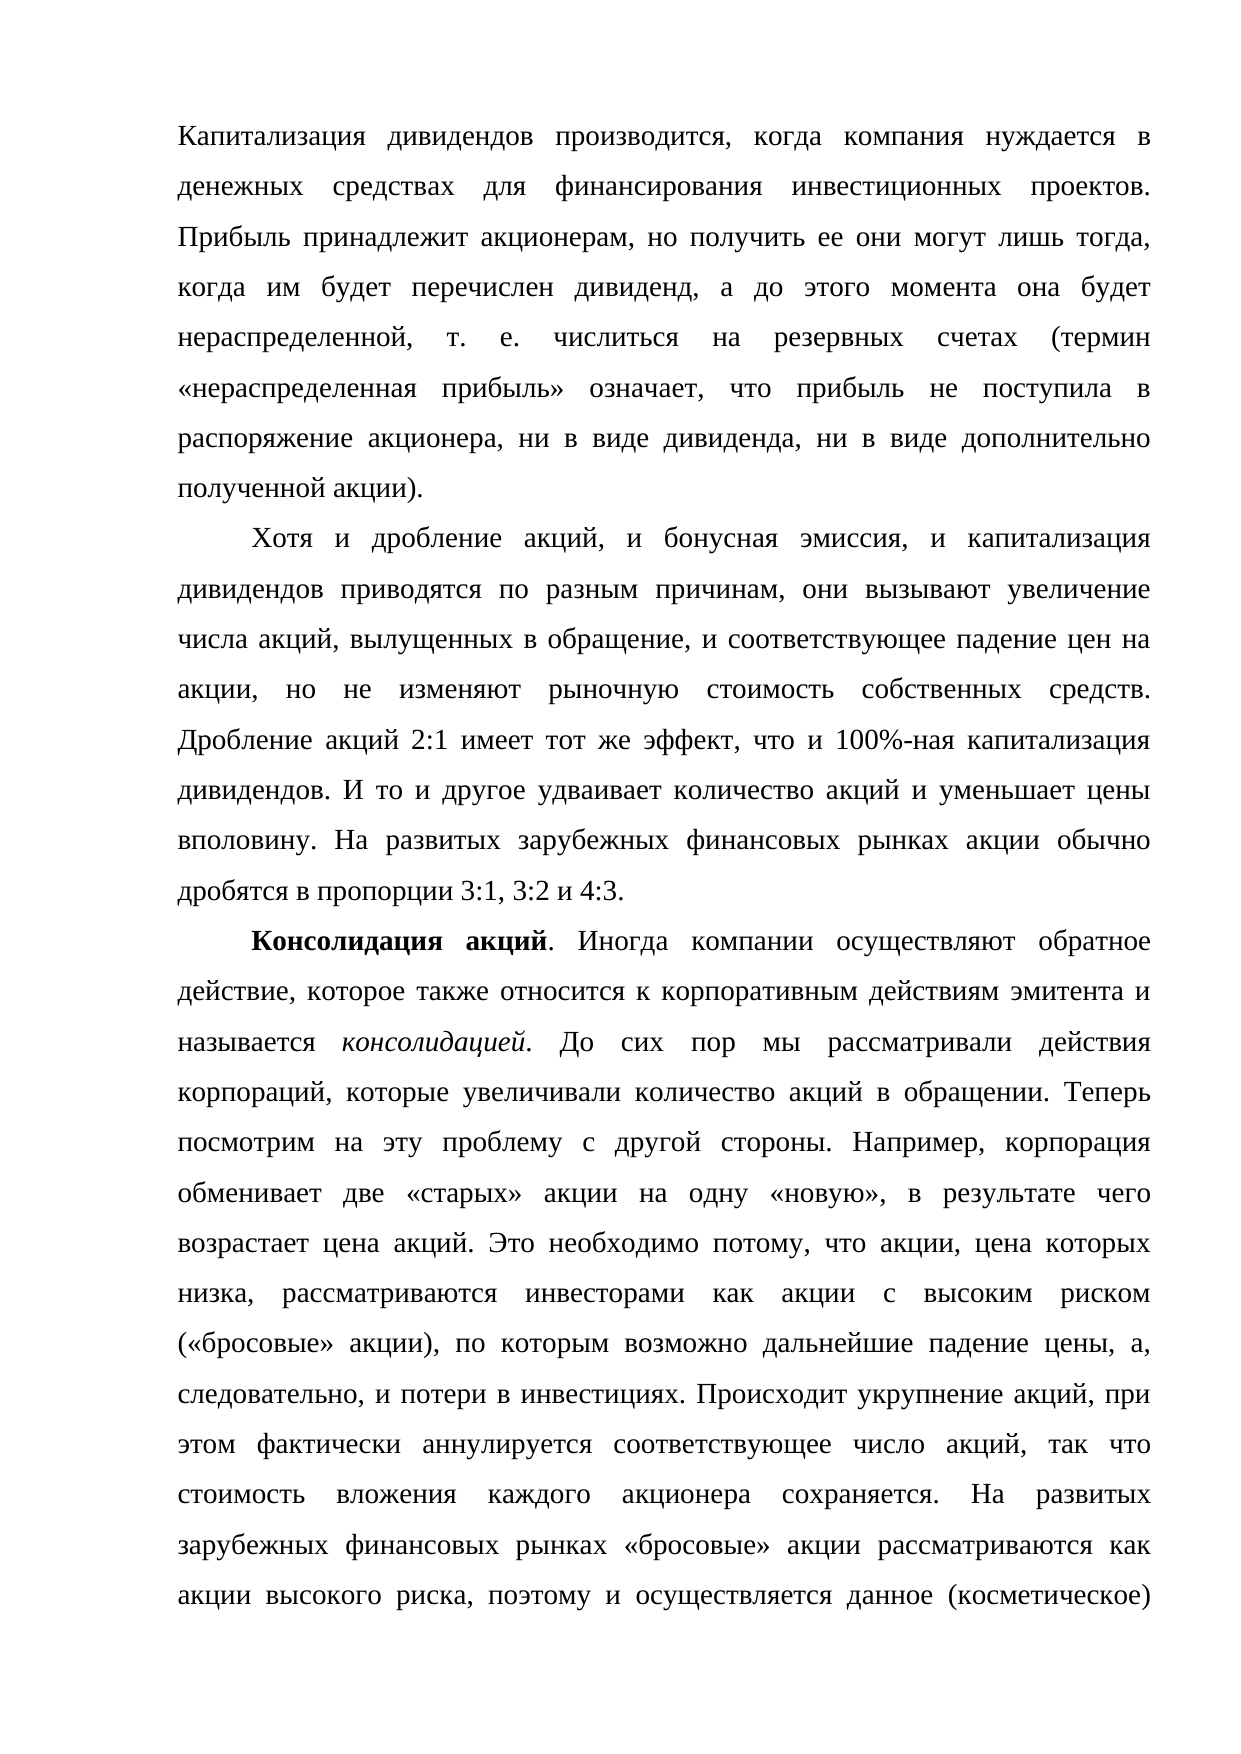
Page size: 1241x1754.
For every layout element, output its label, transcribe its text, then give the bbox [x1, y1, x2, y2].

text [177, 118, 1152, 504]
text Хотя и дробление акций, и бонусная эмиссия, и капитализация дивидендов приводятся по разным причинам, они вызывают увеличение числа акций, вылущенных в обращение, и соответствующее падение цен на акции, но не изменяют рыночную стоимость собственных средств. Дробление акций 2:1 имеет тот же эффект, что и 100%-ная капитализация дивидендов. И то и другое удваивает количество акций и уменьшает цены вполовину. На развитых зарубежных финансовых рынках акции обычно дробятся в пропорции 3:1, 3:2 и 4:3. [177, 521, 1152, 906]
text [177, 923, 1152, 1611]
